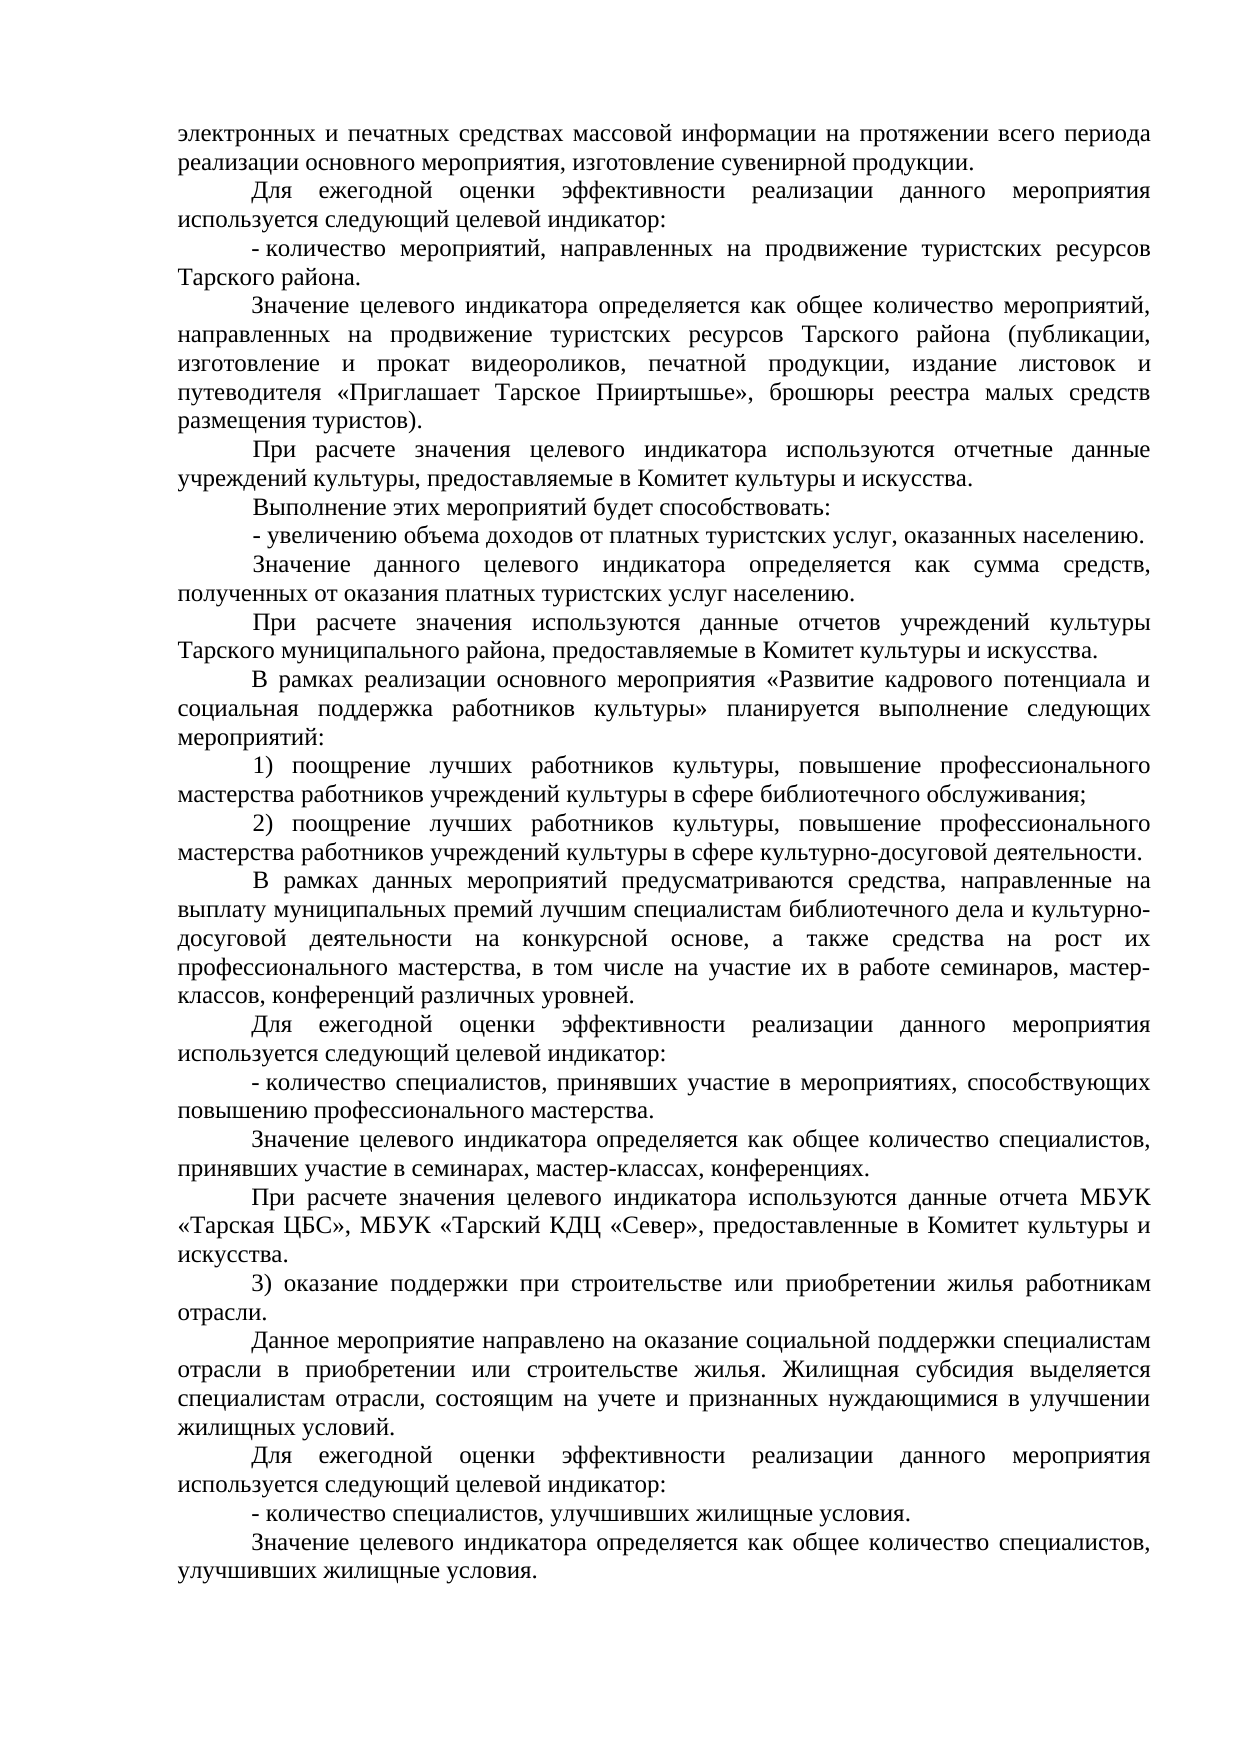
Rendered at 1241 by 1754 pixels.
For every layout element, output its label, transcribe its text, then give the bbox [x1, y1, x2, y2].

text Значение целевого индикатора определяется как общее количество мероприятий, направленных на продвижение туристских ресурсов Тарского района (публикации, изготовление и прокат видеороликов, печатной продукции, издание листовок и путеводителя «Приглашает Тарское Прииртышье», брошюры реестра малых средств размещения туристов). [177, 291, 1152, 434]
text В рамках реализации основного мероприятия «Развитие кадрового потенциала и социальная поддержка работников культуры» планируется выполнение следующих мероприятий: [177, 664, 1152, 751]
text Для ежегодной оценки эффективности реализации данного мероприятия используется следующий целевой индикатор: [177, 1009, 1152, 1067]
text - количество специалистов, улучшивших жилищные условия. [177, 1498, 1152, 1527]
text Для ежегодной оценки эффективности реализации данного мероприятия используется следующий целевой индикатор: [177, 176, 1152, 233]
text - количество специалистов, принявших участие в мероприятиях, способствующих повышению профессионального мастерства. [177, 1067, 1152, 1124]
text При расчете значения целевого индикатора используются данные отчета МБУК «Тарская ЦБС», МБУК «Тарский КДЦ «Север», предоставленные в Комитет культуры и искусства. [177, 1182, 1152, 1268]
text - увеличению объема доходов от платных туристских услуг, оказанных населению. [177, 521, 1152, 549]
text Выполнение этих мероприятий будет способствовать: [177, 492, 1152, 521]
text Значение целевого индикатора определяется как общее количество специалистов, улучшивших жилищные условия. [177, 1527, 1152, 1584]
text - количество мероприятий, направленных на продвижение туристских ресурсов Тарского района. [177, 233, 1152, 291]
text 2) поощрение лучших работников культуры, повышение профессионального мастерства работников учреждений культуры в сфере культурно-досуговой деятельности. [177, 808, 1152, 866]
text 1) поощрение лучших работников культуры, повышение профессионального мастерства работников учреждений культуры в сфере библиотечного обслуживания; [177, 751, 1152, 808]
text Данное мероприятие направлено на оказание социальной поддержки специалистам отрасли в приобретении или строительстве жилья. Жилищная субсидия выделяется специалистам отрасли, состоящим на учете и признанных нуждающимися в улучшении жилищных условий. [177, 1326, 1152, 1441]
text Значение целевого индикатора определяется как общее количество специалистов, принявших участие в семинарах, мастер-классах, конференциях. [177, 1124, 1152, 1182]
text При расчете значения используются данные отчетов учреждений культуры Тарского муниципального района, предоставляемые в Комитет культуры и искусства. [177, 607, 1152, 664]
text 3) оказание поддержки при строительстве или приобретении жилья работникам отрасли. [177, 1268, 1152, 1326]
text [177, 118, 1152, 176]
text В рамках данных мероприятий предусматриваются средства, направленные на выплату муниципальных премий лучшим специалистам библиотечного дела и культурно-досуговой деятельности на конкурсной основе, а также средства на рост их профессионального мастерства, в том числе на участие их в работе семинаров, мастер-классов, конференций различных уровней. [177, 866, 1152, 1009]
text При расчете значения целевого индикатора используются отчетные данные учреждений культуры, предоставляемые в Комитет культуры и искусства. [177, 434, 1152, 492]
text Для ежегодной оценки эффективности реализации данного мероприятия используется следующий целевой индикатор: [177, 1441, 1152, 1498]
text Значение данного целевого индикатора определяется как сумма средств, полученных от оказания платных туристских услуг населению. [177, 549, 1152, 607]
